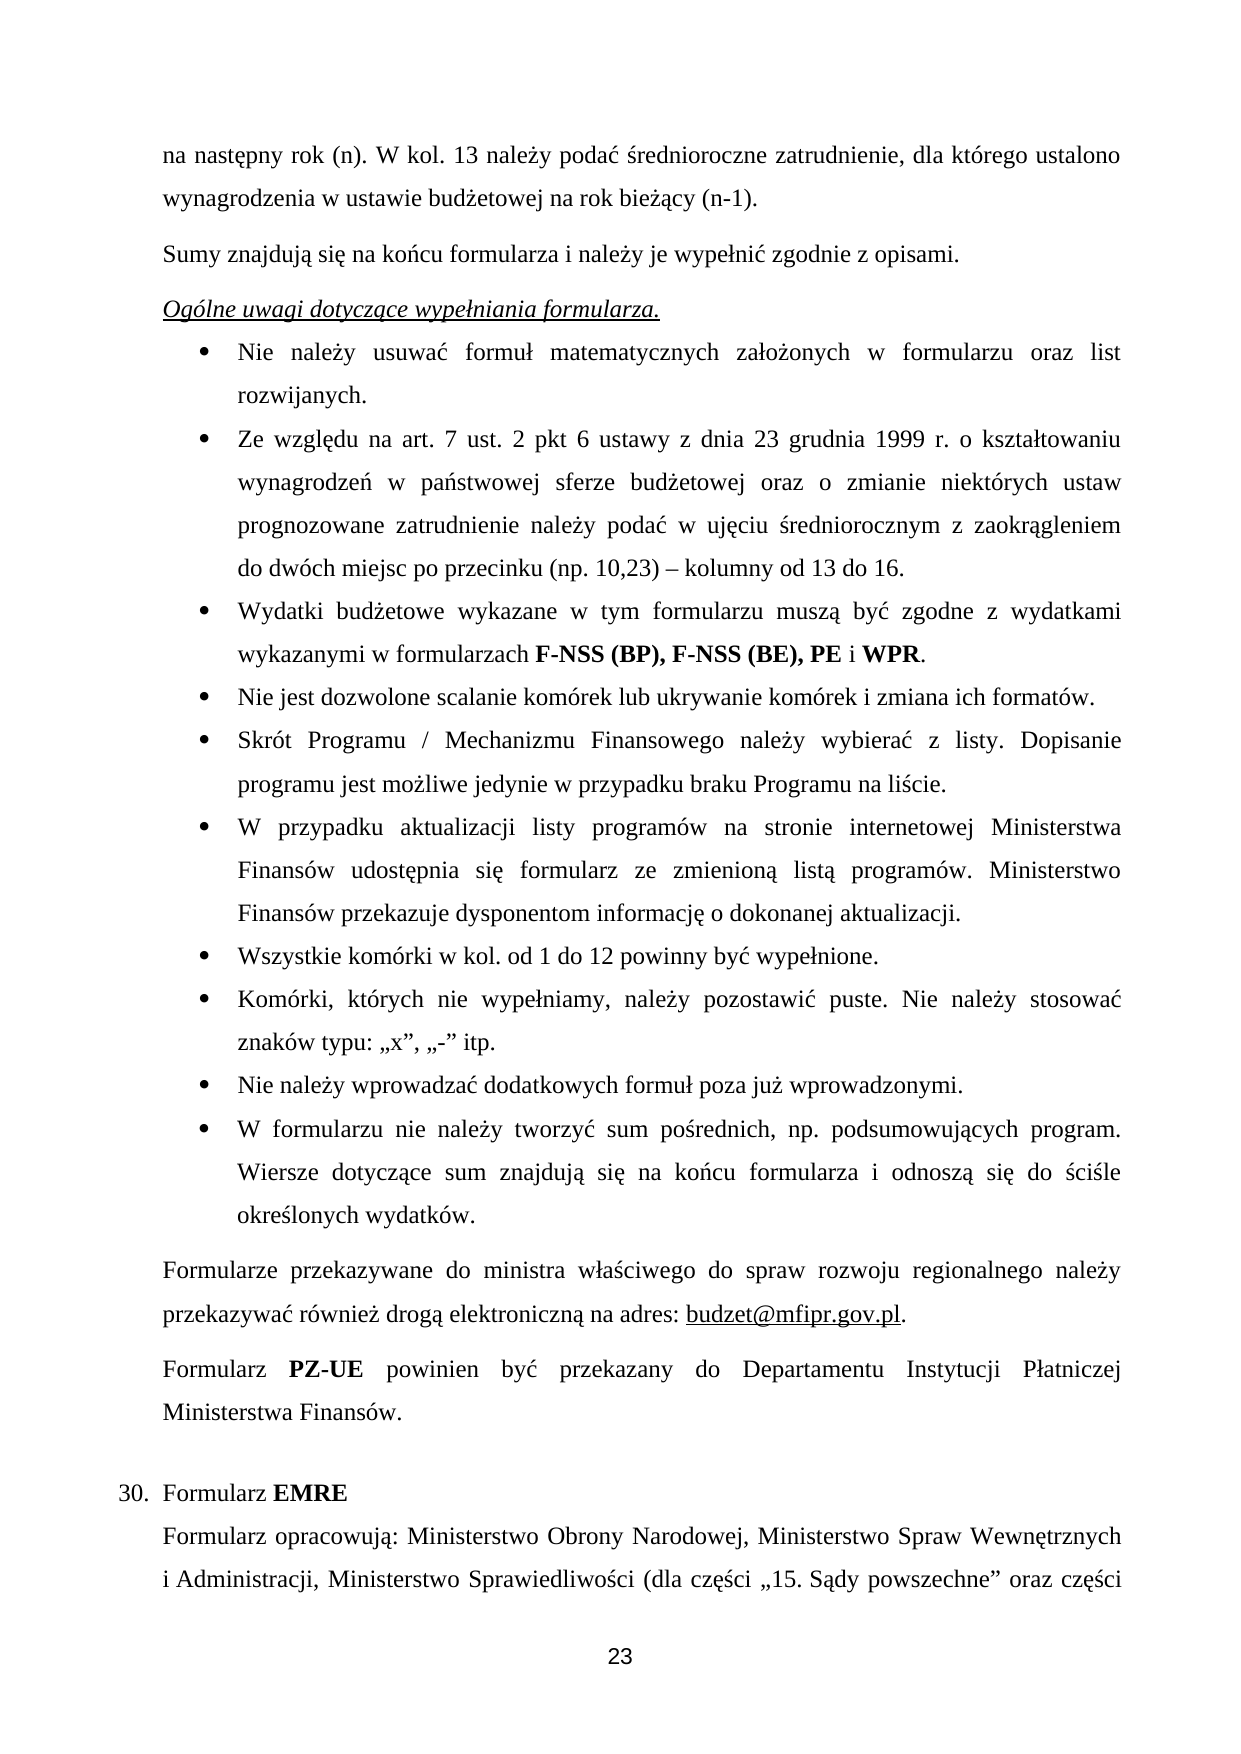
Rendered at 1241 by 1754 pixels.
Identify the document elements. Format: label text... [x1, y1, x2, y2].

text Sumy znajdują się na końcu formularza i należy je wypełnić zgodnie z opisami. [162, 239, 1122, 267]
list Nie należy usuwać formuł matematycznych założonych w formularzu oraz list rozwijanych. [200, 337, 1122, 409]
list Nie należy wprowadzać dodatkowych formuł poza już wprowadzonymi. [200, 1071, 1122, 1099]
list Wszystkie komórki w kol. od 1 do 12 powinny być wypełnione. [200, 941, 1122, 970]
text Ogólne uwagi dotyczące wypełniania formularza. [162, 294, 1122, 323]
list Ze względu na art. 7 ust. 2 pkt 6 ustawy z dnia 23 grudnia 1999 r. o kształtowaniu wynagrodzeń w państwowej sferze budżetowej oraz o zmianie niektórych ustaw prognozowane zatrudnienie należy podać w ujęciu średniorocznym z zaokrągleniem do dwóch miejsc po przecinku (np. 10,23) – kolumny od 13 do 16. [200, 424, 1122, 582]
list Formularz EMRE [118, 1478, 1122, 1507]
text Formularz PZ-UE powinien być przekazany do Departamentu Instytucji Płatniczej Ministerstwa Finansów. [162, 1354, 1122, 1426]
list Komórki, których nie wypełniamy, należy pozostawić puste. Nie należy stosować znaków typu: „x”, „-” itp. [200, 984, 1122, 1056]
list Skrót Programu / Mechanizmu Finansowego należy wybierać z listy. Dopisanie programu jest możliwe jedynie w przypadku braku Programu na liście. [200, 726, 1122, 797]
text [162, 140, 1122, 212]
list Wydatki budżetowe wykazane w tym formularzu muszą być zgodne z wydatkami wykazanymi w formularzach F-NSS (BP), F-NSS (BE), PE i WPR. [200, 596, 1122, 668]
list W formularzu nie należy tworzyć sum pośrednich, np. podsumowujących program. Wiersze dotyczące sum znajdują się na końcu formularza i odnoszą się do ściśle określonych wydatków. [199, 1114, 1122, 1229]
list Nie jest dozwolone scalanie komórek lub ukrywanie komórek i zmiana ich formatów. [200, 682, 1122, 711]
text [162, 1521, 1122, 1593]
list W przypadku aktualizacji listy programów na stronie internetowej Ministerstwa Finansów udostępnia się formularz ze zmienioną listą programów. Ministerstwo Finansów przekazuje dysponentom informację o dokonanej aktualizacji. [200, 812, 1122, 927]
text Formularze przekazywane do ministra właściwego do spraw rozwoju regionalnego należy przekazywać również drogą elektroniczną na adres: budzet@mfipr.gov.pl. [162, 1256, 1122, 1327]
